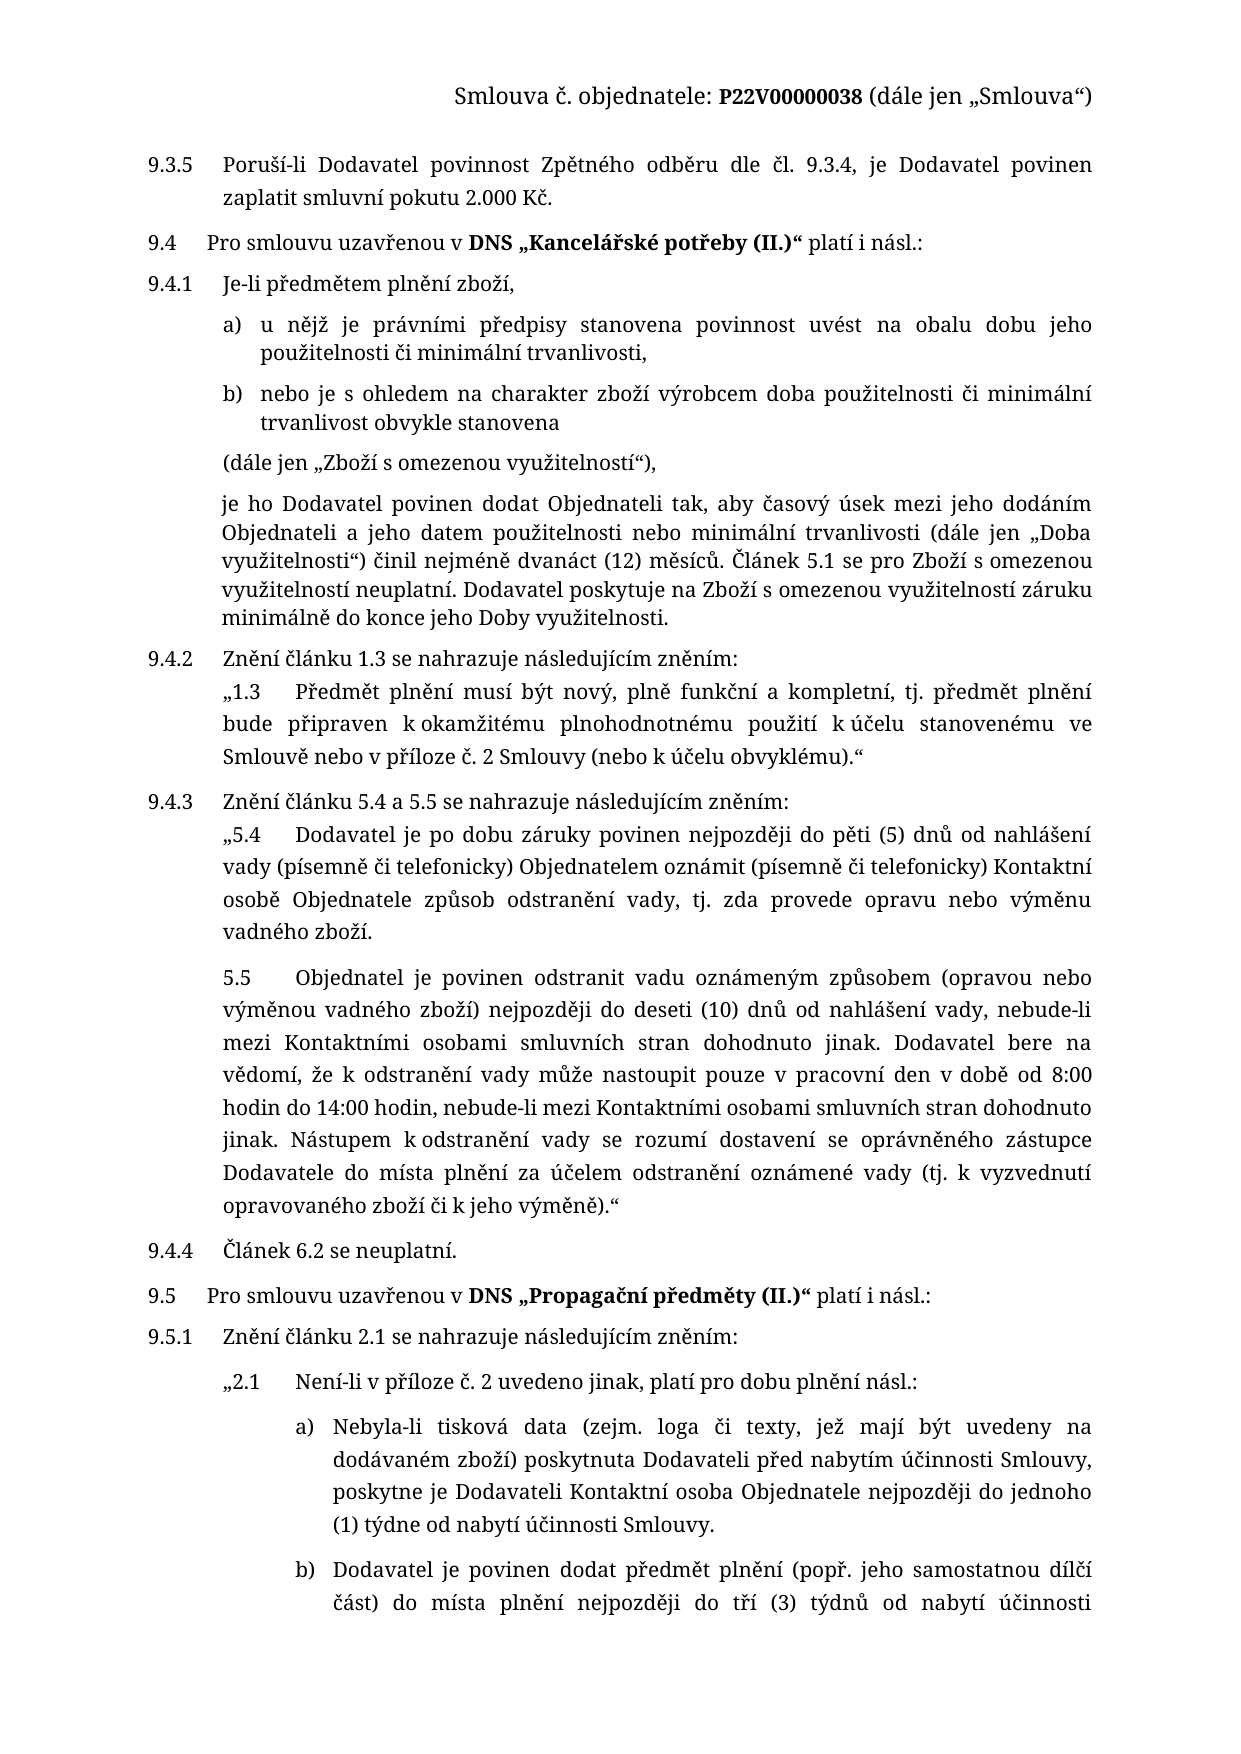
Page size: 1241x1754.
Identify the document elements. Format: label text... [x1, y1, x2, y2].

list Je-li předmětem plnění zboží, [148, 269, 1093, 297]
list Článek 6.2 se neuplatní. [148, 1236, 1093, 1264]
list Znění článku 2.1 se nahrazuje následujícím zněním: [148, 1322, 1093, 1350]
list 5.5 Objednatel je povinen odstranit vadu oznámeným způsobem (opravou nebo výměnou vadného zboží) nejpozději do deseti (10) dnů od nahlášení vady, nebude-li mezi Kontaktními osobami smluvních stran dohodnuto jinak. Dodavatel bere na vědomí, že k odstranění vady může nastoupit pouze v pracovní den v době od 8:00 hodin do 14:00 hodin, nebude-li mezi Kontaktními osobami smluvních stran dohodnuto jinak. Nástupem k odstranění vady se rozumí dostavení se oprávněného zástupce Dodavatele do místa plnění za účelem odstranění oznámené vady (tj. k vyzvednutí opravovaného zboží či k jeho výměně).“ [223, 963, 1093, 1219]
list „5.4 Dodavatel je po dobu záruky povinen nejpozději do pěti (5) dnů od nahlášení vady (písemně či telefonicky) Objednatelem oznámit (písemně či telefonicky) Kontaktní osobě Objednatele způsob odstranění vady, tj. zda provede opravu nebo výměnu vadného zboží. [223, 820, 1093, 946]
list Pro smlouvu uzavřenou v DNS „Propagační předměty (II.)“ platí i násl.: [148, 1281, 1093, 1309]
list Znění článku 1.3 se nahrazuje následujícím zněním: [148, 644, 1093, 673]
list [295, 1555, 1093, 1616]
list u nějž je právními předpisy stanovena povinnost uvést na obalu dobu jeho použitelnosti či minimální trvanlivosti, [223, 310, 1093, 367]
list „2.1 Není-li v příloze č. 2 uvedeno jinak, platí pro dobu plnění násl.: [223, 1367, 1093, 1396]
list Nebyla-li tisková data (zejm. loga či texty, jež mají být uvedeny na dodávaném zboží) poskytnuta Dodavateli před nabytím účinnosti Smlouvy, poskytne je Dodavateli Kontaktní osoba Objednatele nejpozději do jednoho (1) týdne od nabytí účinnosti Smlouvy. [295, 1412, 1093, 1538]
list Znění článku 5.4 a 5.5 se nahrazuje následujícím zněním: [148, 787, 1093, 816]
list Pro smlouvu uzavřenou v DNS „Kancelářské potřeby (II.)“ platí i násl.: [148, 228, 1093, 256]
list „1.3 Předmět plnění musí být nový, plně funkční a kompletní, tj. předmět plnění bude připraven k okamžitému plnohodnotnému použití k účelu stanovenému ve Smlouvě nebo v příloze č. 2 Smlouvy (nebo k účelu obvyklému).“ [223, 677, 1093, 770]
text je ho Dodavatel povinen dodat Objednateli tak, aby časový úsek mezi jeho dodáním Objednateli a jeho datem použitelnosti nebo minimální trvanlivosti (dále jen „Doba využitelnosti“) činil nejméně dvanáct (12) měsíců. Článek 5.1 se pro Zboží s omezenou využitelností neuplatní. Dodavatel poskytuje na Zboží s omezenou využitelností záruku minimálně do konce jeho Doby využitelnosti. [221, 489, 1093, 632]
text (dále jen „Zboží s omezenou využitelností“), [223, 448, 1093, 477]
list nebo je s ohledem na charakter zboží výrobcem doba použitelnosti či minimální trvanlivost obvykle stanovena [223, 379, 1093, 436]
list Poruší-li Dodavatel povinnost Zpětného odběru dle čl. 9.3.4, je Dodavatel povinen zaplatit smluvní pokutu 2.000 Kč. [148, 150, 1093, 211]
